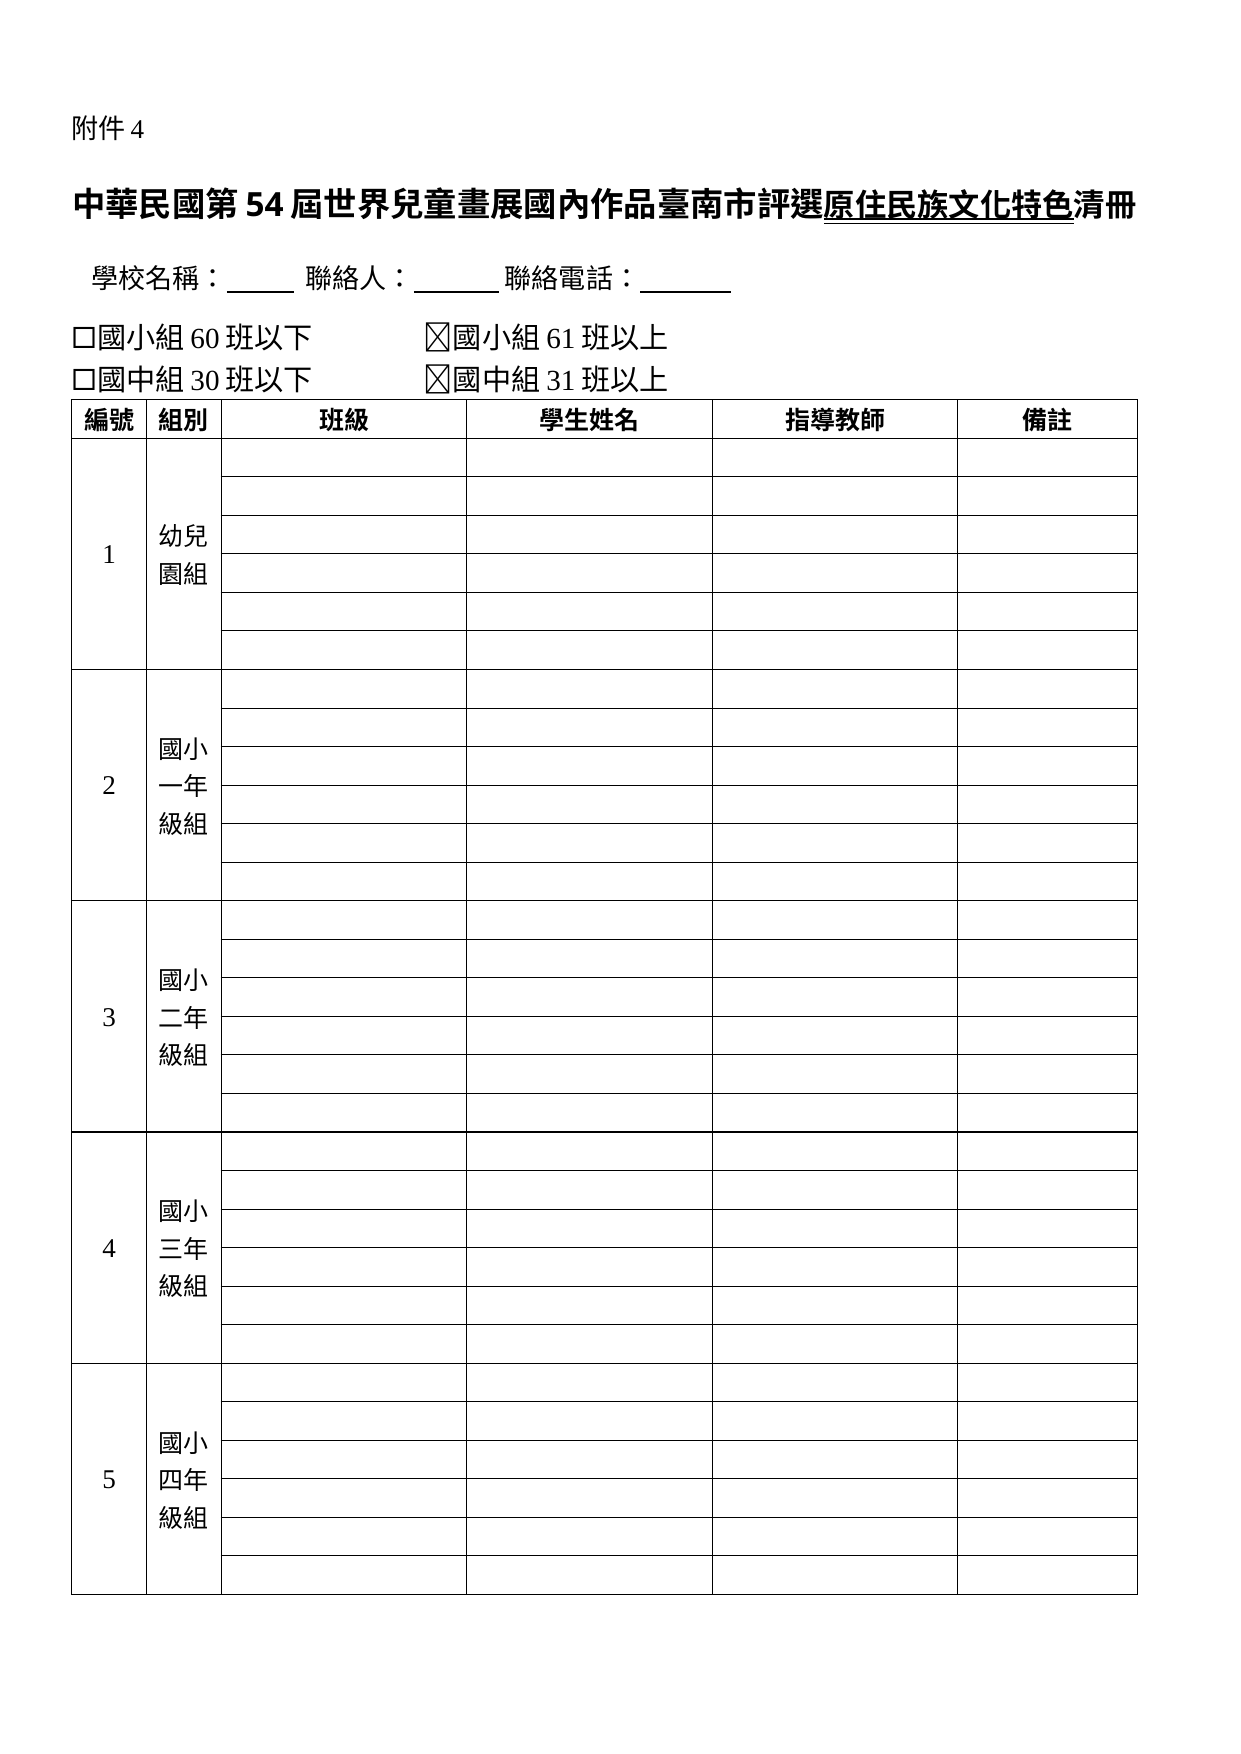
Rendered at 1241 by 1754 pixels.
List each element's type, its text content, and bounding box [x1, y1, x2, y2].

table_cell [713, 747, 957, 784]
table_cell 幼兒園組 [147, 439, 221, 669]
table_cell [467, 1518, 712, 1555]
table_cell 國小一年級組 [147, 670, 221, 900]
table_cell [958, 1364, 1137, 1401]
table_cell [222, 1133, 466, 1170]
table_cell [958, 670, 1137, 707]
table_cell 5 [72, 1364, 146, 1594]
table_cell [958, 439, 1137, 476]
table_cell [222, 554, 466, 592]
table_header 備註 [958, 400, 1137, 438]
table_cell [222, 439, 466, 476]
table_cell [713, 1364, 957, 1401]
table_cell [958, 477, 1137, 515]
table_cell [958, 1287, 1137, 1324]
table_cell [713, 1094, 957, 1131]
table_cell [222, 1248, 466, 1286]
table_cell 國小四年級組 [147, 1364, 221, 1594]
text 學校名稱： 聯絡人： 聯絡電話： [71, 239, 1137, 314]
table_cell [958, 1441, 1137, 1478]
table_cell [222, 670, 466, 707]
table_header 指導教師 [713, 400, 957, 438]
table_cell [467, 1248, 712, 1286]
table_cell [467, 670, 712, 707]
table_cell [713, 1210, 957, 1247]
table_cell [467, 1556, 712, 1594]
table_cell [713, 1325, 957, 1363]
table_cell [713, 901, 957, 939]
table_cell [713, 978, 957, 1016]
table_cell [713, 631, 957, 669]
table_cell [222, 1017, 466, 1054]
table_cell [713, 439, 957, 476]
table_cell [713, 516, 957, 553]
table_cell [222, 747, 466, 784]
table_cell [467, 1017, 712, 1054]
table_cell [958, 709, 1137, 746]
table_cell [222, 593, 466, 630]
table_cell [467, 1441, 712, 1478]
table_cell [467, 1479, 712, 1517]
table_cell [222, 978, 466, 1016]
table_cell [713, 477, 957, 515]
table_cell [222, 709, 466, 746]
table_cell [958, 1055, 1137, 1093]
table_cell [958, 824, 1137, 862]
table_cell [958, 1171, 1137, 1208]
table_cell [958, 516, 1137, 553]
table_cell [713, 1017, 957, 1054]
table_cell [222, 1556, 466, 1594]
table_cell [713, 1248, 957, 1286]
table_cell [467, 554, 712, 592]
table_cell [713, 1133, 957, 1170]
table_cell [222, 1479, 466, 1517]
table_cell [467, 863, 712, 900]
table_cell [467, 1210, 712, 1247]
table_cell [958, 593, 1137, 630]
text 中華民國第54屆世界兒童畫展國內作品臺南市評選原住民族文化特色清冊 [71, 164, 1137, 239]
table_cell [713, 1518, 957, 1555]
table_cell [222, 1325, 466, 1363]
table_cell [222, 1210, 466, 1247]
table_cell [467, 978, 712, 1016]
table_cell [467, 1133, 712, 1170]
table_cell [958, 786, 1137, 823]
table_cell [467, 709, 712, 746]
table_cell [958, 1402, 1137, 1440]
table_cell [467, 1364, 712, 1401]
table_cell [958, 1325, 1137, 1363]
table_cell [467, 1402, 712, 1440]
table_header 編號 [72, 400, 146, 438]
table_cell 2 [72, 670, 146, 900]
table_cell [467, 747, 712, 784]
table_cell [713, 1556, 957, 1594]
table_cell [713, 1287, 957, 1324]
table_header 班級 [222, 400, 466, 438]
table_cell [713, 824, 957, 862]
table_cell [713, 786, 957, 823]
table_cell [713, 863, 957, 900]
table_cell 國小二年級組 [147, 901, 221, 1131]
table_cell [958, 978, 1137, 1016]
table_cell [467, 824, 712, 862]
table_cell 4 [72, 1133, 146, 1363]
table_cell [467, 1055, 712, 1093]
table_cell [222, 863, 466, 900]
table_cell [467, 477, 712, 515]
table_header 組別 [147, 400, 221, 438]
table_cell [958, 901, 1137, 939]
table_cell [958, 631, 1137, 669]
table_cell [958, 1210, 1137, 1247]
table_cell [958, 1479, 1137, 1517]
table_cell [222, 1055, 466, 1093]
table_cell [222, 477, 466, 515]
table_cell [467, 631, 712, 669]
table_cell [467, 1171, 712, 1208]
table_cell [958, 747, 1137, 784]
table_cell [958, 1556, 1137, 1594]
table_cell [467, 786, 712, 823]
text 附件4 [71, 89, 1137, 164]
table_cell [467, 1094, 712, 1131]
table_cell [713, 593, 957, 630]
table_cell [222, 824, 466, 862]
table_cell [713, 940, 957, 977]
table_cell [222, 1094, 466, 1131]
table_cell [713, 1479, 957, 1517]
table_cell [958, 1094, 1137, 1131]
table_cell [222, 901, 466, 939]
table_cell [222, 1171, 466, 1208]
table_cell [222, 1364, 466, 1401]
table_cell [713, 709, 957, 746]
table_cell [713, 1441, 957, 1478]
table_cell [958, 1133, 1137, 1170]
table_cell [467, 1287, 712, 1324]
table_cell [222, 516, 466, 553]
table_cell [222, 1441, 466, 1478]
table_cell [958, 1248, 1137, 1286]
table_cell [958, 940, 1137, 977]
table_cell [222, 631, 466, 669]
text 國中組30班以下 國中組31班以上 [71, 357, 1137, 399]
table_cell [467, 901, 712, 939]
table_cell [713, 1055, 957, 1093]
text 國小組60班以下 國小組61班以上 [71, 314, 1137, 357]
table_cell [713, 670, 957, 707]
table_cell [713, 1171, 957, 1208]
table_cell [467, 940, 712, 977]
table_header 學生姓名 [467, 400, 712, 438]
table_cell [467, 1325, 712, 1363]
table_cell [713, 554, 957, 592]
table_cell [958, 863, 1137, 900]
table_cell [222, 940, 466, 977]
table_cell [222, 786, 466, 823]
table_cell [958, 1518, 1137, 1555]
table_cell [467, 516, 712, 553]
table_cell 3 [72, 901, 146, 1131]
table_cell [467, 593, 712, 630]
table_cell [958, 554, 1137, 592]
table_cell [713, 1402, 957, 1440]
table_cell 1 [72, 439, 146, 669]
table_cell [222, 1518, 466, 1555]
table_cell [222, 1287, 466, 1324]
table_cell [958, 1017, 1137, 1054]
table_cell 國小三年級組 [147, 1133, 221, 1363]
table_cell [222, 1402, 466, 1440]
table_cell [467, 439, 712, 476]
